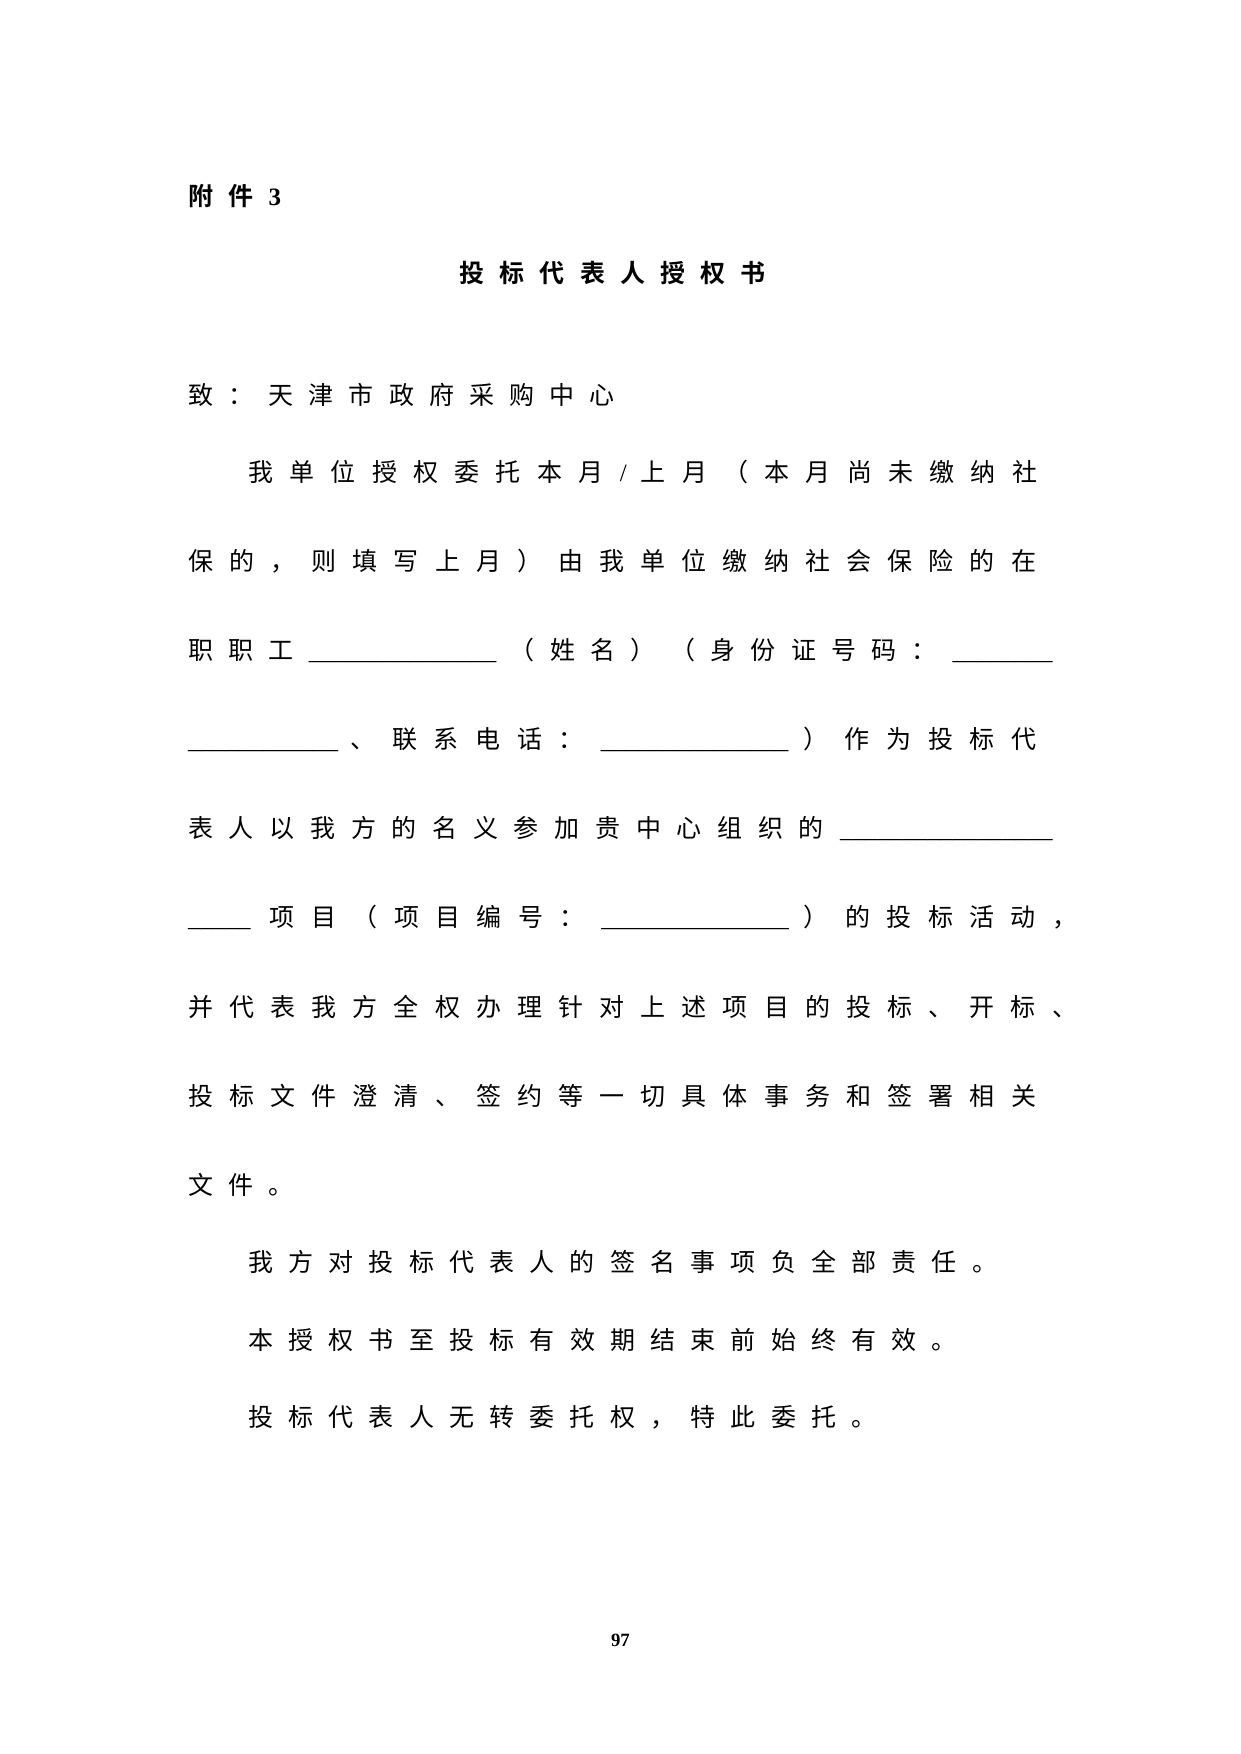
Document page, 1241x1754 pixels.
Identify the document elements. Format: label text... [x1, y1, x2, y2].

text 致：天津市政府采购中心 [188, 363, 1052, 423]
text 我方对投标代表人的签名事项负全部责任。 [188, 1231, 1052, 1290]
text 附件3 [188, 164, 1052, 224]
text 我单位授权委托本月/上月（本月尚未缴纳社保的，则填写上月）由我单位缴纳社会保险的在职职工_______________（姓名）（身份证号码：____________________、联系电话：_______________）作为投标代表人以我方的名义参加贵中心组织的______________________项目（项目编号：_______________）的投标活动，并代表我方全权办理针对上述项目的投标、开标、投标文件澄清、签约等一切具体事务和签署相关文件。 [188, 441, 1052, 1213]
text 投标代表人无转委托权，特此委托。 [188, 1386, 1052, 1445]
text 投标代表人授权书 [188, 242, 1052, 301]
text 本授权书至投标有效期结束前始终有效。 [188, 1308, 1052, 1368]
